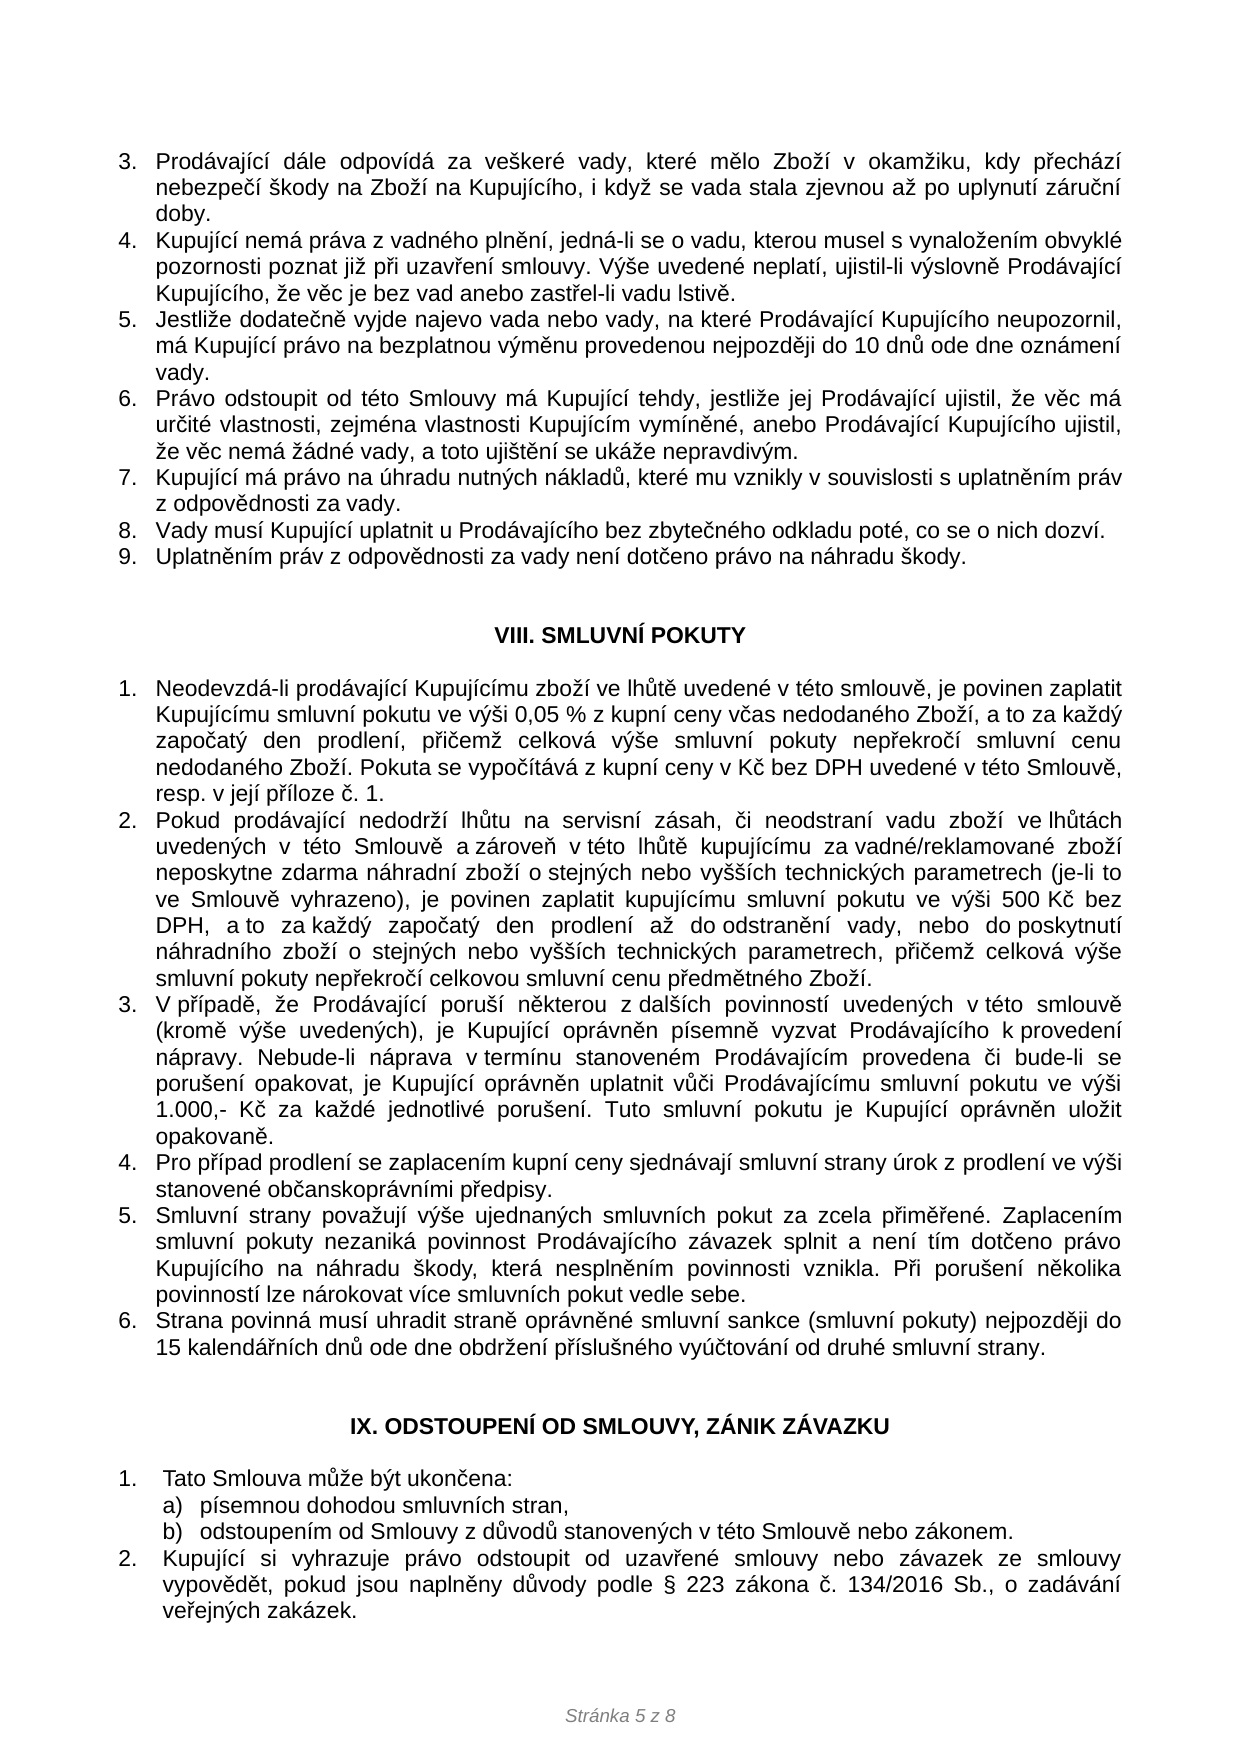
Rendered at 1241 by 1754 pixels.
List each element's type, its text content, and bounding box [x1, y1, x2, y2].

list Neodevzdá-li prodávající Kupujícímu zboží ve lhůtě uvedené v této smlouvě, je povinen zaplatit Kupujícímu smluvní pokutu ve výši 0,05 % z kupní ceny včas nedodaného Zboží, a to za každý započatý den prodlení, přičemž celková výše smluvní pokuty nepřekročí smluvní cenu nedodaného Zboží. Pokuta se vypočítává z kupní ceny v Kč bez DPH uvedené v této Smlouvě, resp. v její příloze č. 1. [118, 675, 1122, 807]
list Kupující si vyhrazuje právo odstoupit od uzavřené smlouvy nebo závazek ze smlouvy vypovědět, pokud jsou naplněny důvody podle § 223 zákona č. 134/2016 Sb., o zadávání veřejných zakázek. [118, 1544, 1122, 1623]
list Kupující nemá práva z vadného plnění, jedná-li se o vadu, kterou musel s vynaložením obvyklé pozornosti poznat již při uzavření smlouvy. Výše uvedené neplatí, ujistil-li výslovně Prodávající Kupujícího, že věc je bez vad anebo zastřel-li vadu lstivě. [118, 227, 1122, 306]
list Pro případ prodlení se zaplacením kupní ceny sjednávají smluvní strany úrok z prodlení ve výši stanovené občanskoprávními předpisy. [118, 1149, 1122, 1202]
list Pokud prodávající nedodrží lhůtu na servisní zásah, či neodstraní vadu zboží ve lhůtách uvedených v této Smlouvě a zároveň v této lhůtě kupujícímu za vadné/reklamované zboží neposkytne zdarma náhradní zboží o stejných nebo vyšších technických parametrech (je-li to ve Smlouvě vyhrazeno), je povinen zaplatit kupujícímu smluvní pokutu ve výši 500 Kč bez DPH, a to za každý započatý den prodlení až do odstranění vady, nebo do poskytnutí náhradního zboží o stejných nebo vyšších technických parametrech, přičemž celková výše smluvní pokuty nepřekročí celkovou smluvní cenu předmětného Zboží. [118, 807, 1122, 991]
list odstoupením od Smlouvy z důvodů stanovených v této Smlouvě nebo zákonem. [162, 1518, 1122, 1544]
list Tato Smlouva může být ukončena: [118, 1465, 1122, 1492]
list Vady musí Kupující uplatnit u Prodávajícího bez zbytečného odkladu poté, co se o nich dozví. [118, 517, 1122, 543]
text IX. ODSTOUPENÍ OD SMLOUVY, ZÁNIK ZÁVAZKU [118, 1413, 1122, 1439]
list Kupující má právo na úhradu nutných nákladů, které mu vznikly v souvislosti s uplatněním práv z odpovědnosti za vady. [118, 464, 1122, 517]
list Uplatněním práv z odpovědnosti za vady není dotčeno právo na náhradu škody. [118, 543, 1122, 569]
list V případě, že Prodávající poruší některou z dalších povinností uvedených v této smlouvě (kromě výše uvedených), je Kupující oprávněn písemně vyzvat Prodávajícího k provedení nápravy. Nebude-li náprava v termínu stanoveném Prodávajícím provedena či bude-li se porušení opakovat, je Kupující oprávněn uplatnit vůči Prodávajícímu smluvní pokutu ve výši 1.000,- Kč za každé jednotlivé porušení. Tuto smluvní pokutu je Kupující oprávněn uložit opakovaně. [118, 991, 1122, 1149]
list Smluvní strany považují výše ujednaných smluvních pokut za zcela přiměřené. Zaplacením smluvní pokuty nezaniká povinnost Prodávajícího závazek splnit a není tím dotčeno právo Kupujícího na náhradu škody, která nesplněním povinnosti vznikla. Při porušení několika povinností lze nárokovat více smluvních pokut vedle sebe. [118, 1202, 1122, 1307]
list písemnou dohodou smluvních stran, [162, 1492, 1122, 1518]
list Jestliže dodatečně vyjde najevo vada nebo vady, na které Prodávající Kupujícího neupozornil, má Kupující právo na bezplatnou výměnu provedenou nejpozději do 10 dnů ode dne oznámení vady. [118, 306, 1122, 385]
list Strana povinná musí uhradit straně oprávněné smluvní sankce (smluvní pokuty) nejpozději do 15 kalendářních dnů ode dne obdržení příslušného vyúčtování od druhé smluvní strany. [118, 1307, 1122, 1360]
list Právo odstoupit od této Smlouvy má Kupující tehdy, jestliže jej Prodávající ujistil, že věc má určité vlastnosti, zejména vlastnosti Kupujícím vymíněné, anebo Prodávající Kupujícího ujistil, že věc nemá žádné vady, a toto ujištění se ukáže nepravdivým. [118, 385, 1122, 464]
text VIII. SMLUVNÍ POKUTY [118, 622, 1122, 648]
list Prodávající dále odpovídá za veškeré vady, které mělo Zboží v okamžiku, kdy přechází nebezpečí škody na Zboží na Kupujícího, i když se vada stala zjevnou až po uplynutí záruční doby. [118, 148, 1122, 227]
